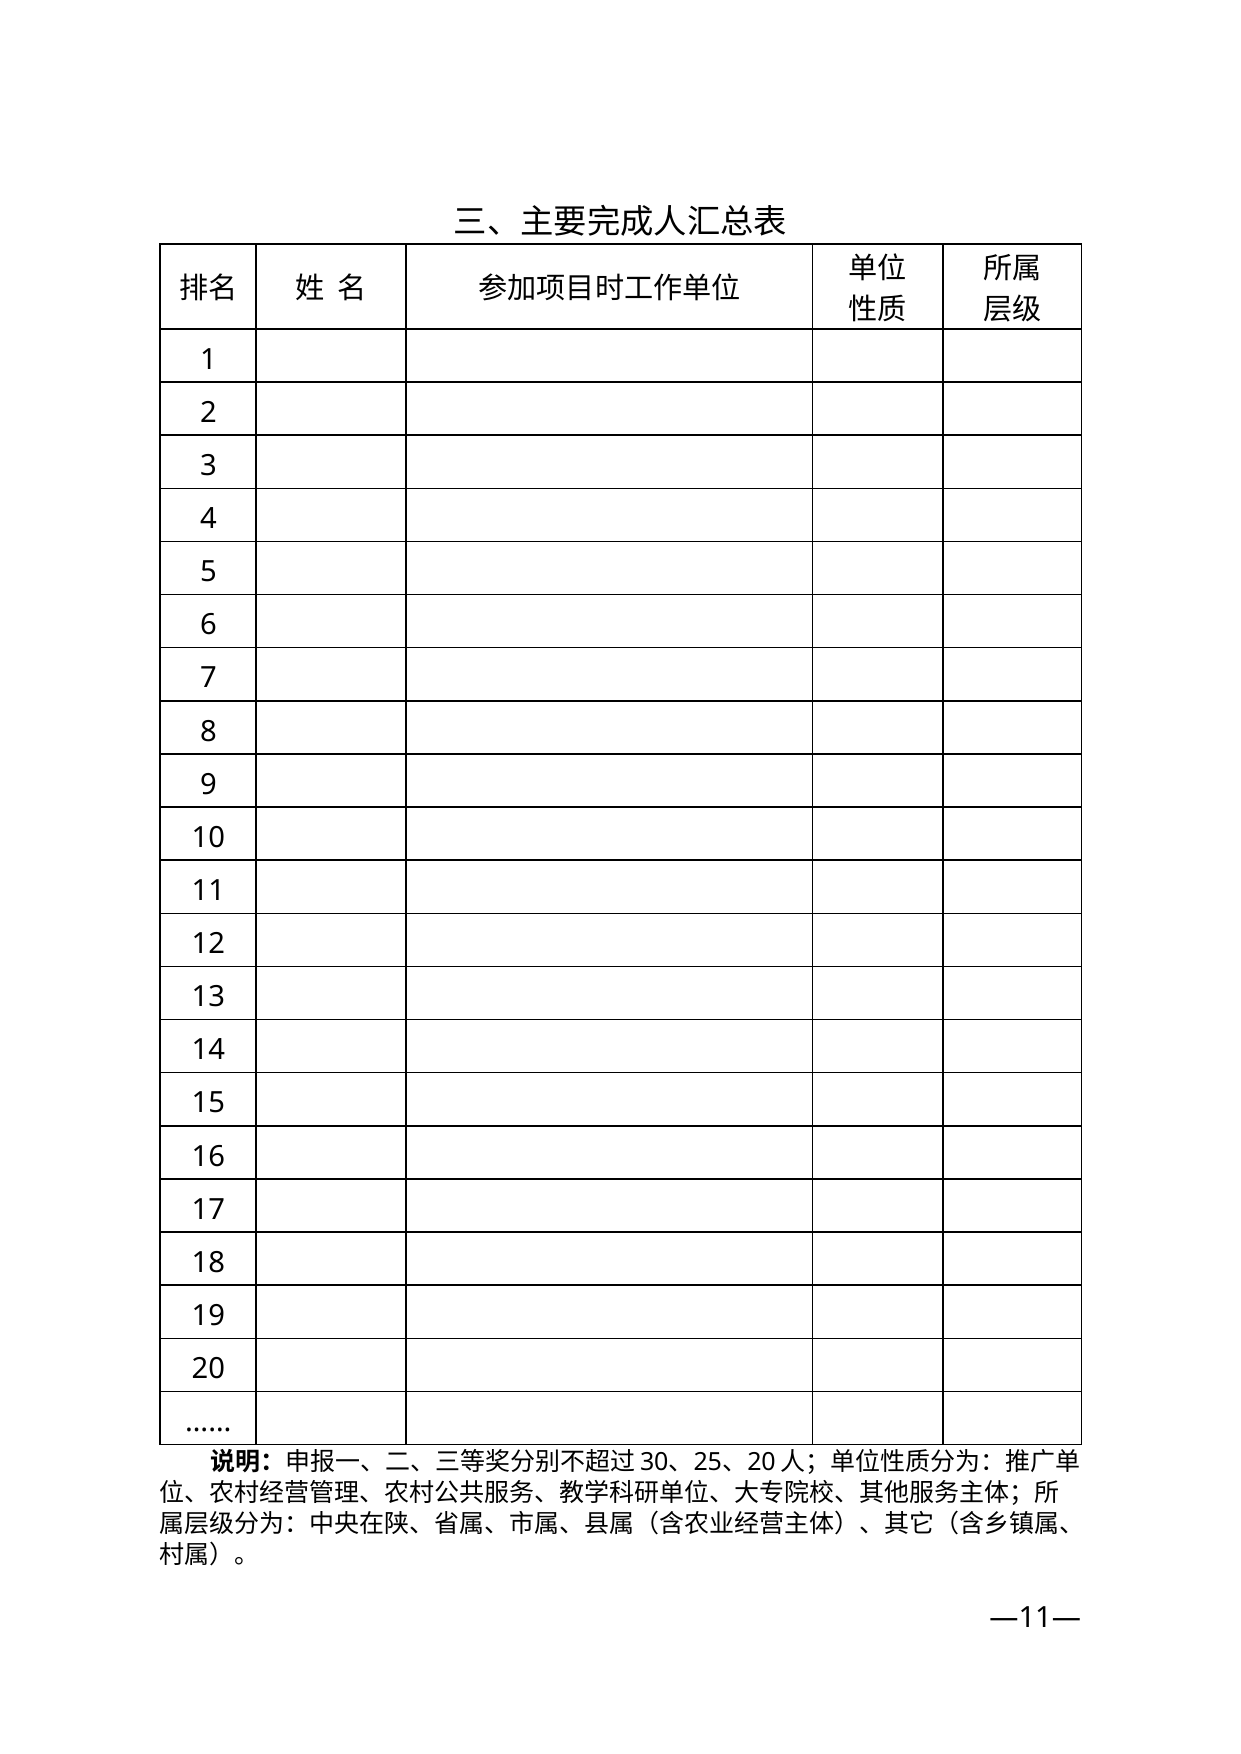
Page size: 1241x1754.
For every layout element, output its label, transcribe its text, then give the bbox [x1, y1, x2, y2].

table_cell 5 [161, 542, 255, 594]
table_cell [407, 1286, 812, 1337]
table_header 所属 层级 [944, 245, 1081, 328]
table_cell [813, 1180, 942, 1231]
table_cell [257, 1286, 405, 1337]
table_cell [944, 861, 1081, 912]
table_cell [944, 648, 1081, 700]
table_cell 7 [161, 648, 255, 700]
table_cell [944, 1392, 1081, 1444]
table_cell 14 [161, 1020, 255, 1072]
table_cell [944, 914, 1081, 966]
table_cell [407, 914, 812, 966]
table_cell [407, 755, 812, 806]
table_cell [944, 1339, 1081, 1391]
table_cell [813, 595, 942, 647]
table_cell [944, 702, 1081, 753]
table_cell 19 [161, 1286, 255, 1337]
table_header 单位 性质 [813, 245, 942, 328]
table_cell [944, 1127, 1081, 1178]
table_cell [813, 808, 942, 859]
table_cell [257, 967, 405, 1019]
table_cell [407, 1073, 812, 1125]
table_cell 18 [161, 1233, 255, 1284]
table_cell [257, 489, 405, 541]
table_cell [813, 1392, 942, 1444]
table_cell 13 [161, 967, 255, 1019]
table_cell [407, 436, 812, 487]
table_cell [257, 436, 405, 487]
table_cell [944, 967, 1081, 1019]
table_cell [407, 1339, 812, 1391]
table_cell 11 [161, 861, 255, 912]
table_cell [813, 1339, 942, 1391]
table_cell 16 [161, 1127, 255, 1178]
table_cell 12 [161, 914, 255, 966]
table_cell [257, 1073, 405, 1125]
table_cell [813, 1286, 942, 1337]
table_cell [257, 1392, 405, 1444]
table_cell [813, 1020, 942, 1072]
table_cell [257, 595, 405, 647]
table_cell 9 [161, 755, 255, 806]
table_cell [944, 330, 1081, 381]
table_cell 8 [161, 702, 255, 753]
text 说明：申报一、二、三等奖分别不超过30、25、20人；单位性质分为：推广单位、农村经营管理、农村公共服务、教学科研单位、大专院校、其他服务主体；所属层级分为：中央在陕、省属、市属、县属（含农业经营主体）、其它（含乡镇属、村属）。 [159, 1445, 1081, 1570]
table_cell 4 [161, 489, 255, 541]
table_cell 2 [161, 383, 255, 434]
table_cell 15 [161, 1073, 255, 1125]
table_cell [407, 595, 812, 647]
table_cell [257, 808, 405, 859]
table_cell [407, 648, 812, 700]
table_cell [407, 1180, 812, 1231]
table_cell [813, 648, 942, 700]
table_cell [407, 861, 812, 912]
table_cell [944, 1233, 1081, 1284]
table_cell [257, 1339, 405, 1391]
table_cell [813, 1233, 942, 1284]
table_cell [407, 542, 812, 594]
table_cell [407, 489, 812, 541]
text 三、主要完成人汇总表 [159, 195, 1081, 243]
table_cell [407, 383, 812, 434]
table_cell [813, 861, 942, 912]
table_header 参加项目时工作单位 [407, 245, 812, 328]
table_cell [257, 1233, 405, 1284]
table_cell [944, 1180, 1081, 1231]
table_cell [407, 1233, 812, 1284]
table_cell [813, 702, 942, 753]
table_cell [944, 542, 1081, 594]
table_cell [407, 330, 812, 381]
table_cell [944, 595, 1081, 647]
table_cell [944, 755, 1081, 806]
table_cell [257, 648, 405, 700]
table_cell [407, 1392, 812, 1444]
table_cell 20 [161, 1339, 255, 1391]
table_cell [813, 914, 942, 966]
table_cell 3 [161, 436, 255, 487]
table_cell [813, 542, 942, 594]
table_cell [944, 808, 1081, 859]
table_cell [407, 702, 812, 753]
table_cell [407, 967, 812, 1019]
table_cell 17 [161, 1180, 255, 1231]
table_cell [813, 436, 942, 487]
table_cell [257, 702, 405, 753]
table_cell [813, 383, 942, 434]
table_cell [944, 383, 1081, 434]
table_cell [813, 330, 942, 381]
table_cell [407, 1127, 812, 1178]
table_cell [407, 1020, 812, 1072]
table_cell 10 [161, 808, 255, 859]
table_cell [257, 542, 405, 594]
table_cell 6 [161, 595, 255, 647]
table_cell [257, 383, 405, 434]
table_cell …… [161, 1392, 255, 1444]
table_cell [407, 808, 812, 859]
table_cell [813, 1127, 942, 1178]
table_cell [813, 1073, 942, 1125]
table_cell [257, 1127, 405, 1178]
table_cell [813, 967, 942, 1019]
table_cell [257, 1020, 405, 1072]
table_header 排名 [161, 245, 255, 328]
table_cell [813, 755, 942, 806]
table_cell [257, 330, 405, 381]
table_header 姓 名 [257, 245, 405, 328]
table_cell [944, 1073, 1081, 1125]
table_cell [257, 755, 405, 806]
table_cell [257, 914, 405, 966]
table_cell 1 [161, 330, 255, 381]
table_cell [944, 1286, 1081, 1337]
table_cell [944, 436, 1081, 487]
table_cell [944, 1020, 1081, 1072]
table_cell [257, 861, 405, 912]
table_cell [944, 489, 1081, 541]
table_cell [257, 1180, 405, 1231]
table_cell [813, 489, 942, 541]
